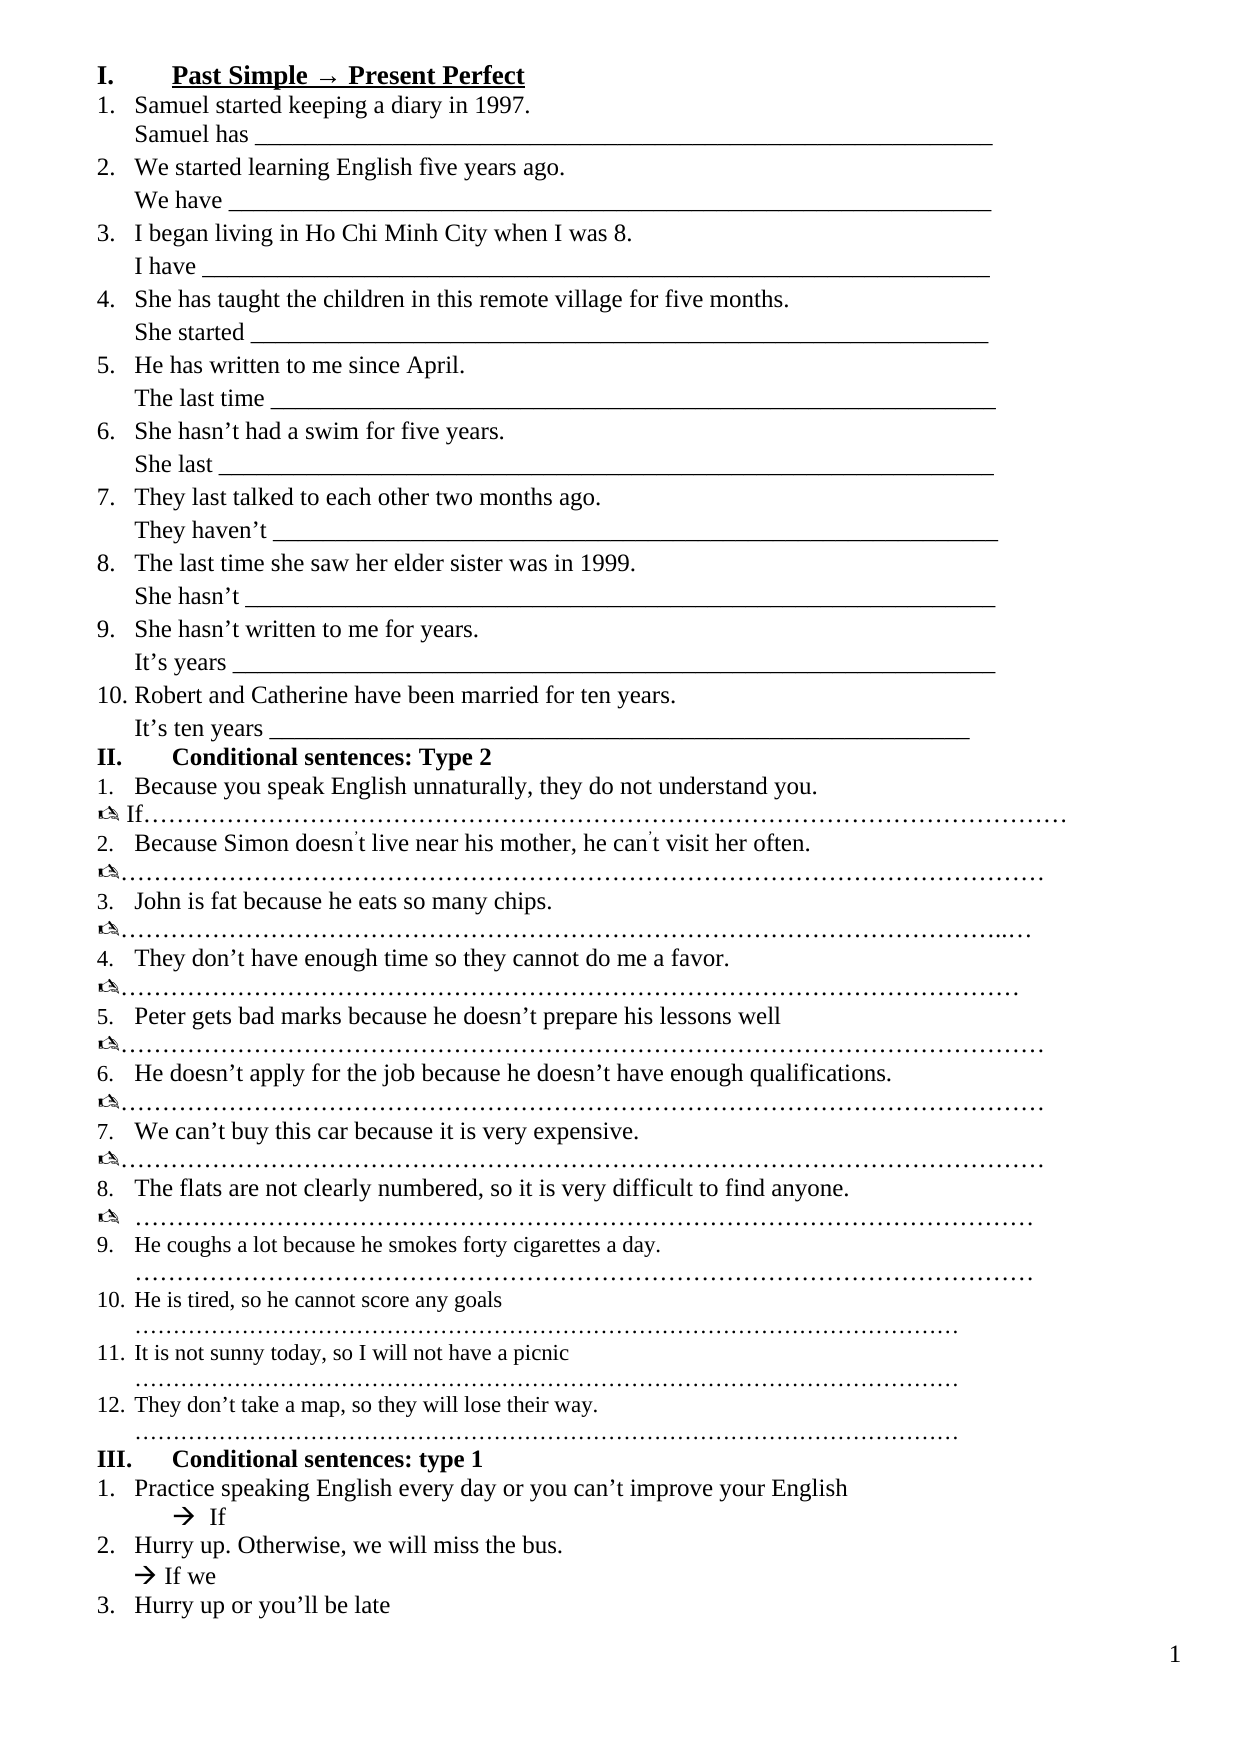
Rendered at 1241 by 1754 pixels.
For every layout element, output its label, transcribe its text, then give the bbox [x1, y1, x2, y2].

text ……………………………………………………………………………………………..… [97, 914, 1181, 943]
text ……………………………………………………………………………………………… [97, 972, 1181, 1001]
list Conditional sentences: Type 2 [97, 742, 1181, 771]
list They don’t take a map, so they will lose their way. [97, 1391, 1181, 1418]
list They don’t have enough time so they cannot do me a favor. [97, 943, 1181, 972]
list ……………………………………………………………………………………………… [134, 1365, 1181, 1391]
list She has taught the children in this remote village for five months. [97, 284, 1181, 313]
list ……………………………………………………………………………………………… [97, 1202, 1181, 1231]
list He is tired, so he cannot score any goals [97, 1286, 1181, 1312]
list Hurry up or you’ll be late [97, 1590, 1181, 1619]
text ………………………………………………………………………………………………… [97, 1144, 1181, 1173]
list I have _______________________________________________________________ [134, 251, 1181, 280]
list I began living in Ho Chi Minh City when I was 8. [97, 218, 1181, 247]
list John is fat because he eats so many chips. [97, 886, 1181, 914]
list She hasn’t written to me for years. [97, 614, 1181, 643]
list Hurry up. Otherwise, we will miss the bus. [97, 1530, 1181, 1559]
list Practice speaking English every day or you can’t improve your English [97, 1473, 1181, 1502]
text ………………………………………………………………………………………………… [97, 1087, 1181, 1116]
list If [172, 1502, 1181, 1530]
list ……………………………………………………………………………………………… [134, 1418, 1181, 1444]
list The last time she saw her elder sister was in 1999. [97, 548, 1181, 577]
list She hasn’t ____________________________________________________________ [134, 581, 1181, 610]
list It’s years _____________________________________________________________ [134, 647, 1181, 676]
list Samuel started keeping a diary in 1997. [97, 90, 1181, 119]
list He has written to me since April. [97, 350, 1181, 379]
list She last ______________________________________________________________ [134, 449, 1181, 478]
list Because you speak English unnaturally, they do not understand you. [97, 771, 1181, 799]
list He coughs a lot because he smokes forty cigarettes a day. [97, 1231, 1181, 1257]
list Samuel has ___________________________________________________________ [134, 119, 1181, 148]
list Past Simple → Present Perfect [97, 59, 1181, 90]
list Robert and Catherine have been married for ten years. [97, 680, 1181, 709]
text If………………………………………………………………………………………………… [97, 799, 1181, 828]
list The flats are not clearly numbered, so it is very difficult to find anyone. [97, 1173, 1181, 1202]
list We started learning English fìve years ago. [97, 152, 1181, 181]
text ………………………………………………………………………………………………… [97, 857, 1181, 886]
list It is not sunny today, so I will not have a picnic [97, 1339, 1181, 1365]
list If we [133, 1561, 1181, 1590]
list She hasn’t had a swim for five years. [97, 416, 1181, 445]
list It’s ten years ________________________________________________________ [134, 713, 1181, 742]
list We have _____________________________________________________________ [134, 185, 1181, 214]
list Peter gets bad marks because he doesn’t prepare his lessons well [97, 1001, 1181, 1029]
list ……………………………………………………………………………………………… [134, 1312, 1181, 1339]
list The last time __________________________________________________________ [134, 383, 1181, 412]
list Conditional sentences: type 1 [97, 1444, 1181, 1473]
list They haven’t __________________________________________________________ [134, 515, 1181, 544]
list He doesn’t apply for the job because he doesn’t have enough qualifications. [97, 1058, 1181, 1087]
text ……………………………………………………………………………………………… [134, 1257, 1181, 1286]
text ………………………………………………………………………………………………… [97, 1029, 1181, 1058]
list We can’t buy this car because it is very expensive. [97, 1116, 1181, 1144]
list She started ___________________________________________________________ [134, 317, 1181, 346]
list Because Simon doesn’t live near his mother, he can’t visit her often. [97, 828, 1181, 857]
list They last talked to each other two months ago. [97, 482, 1181, 511]
